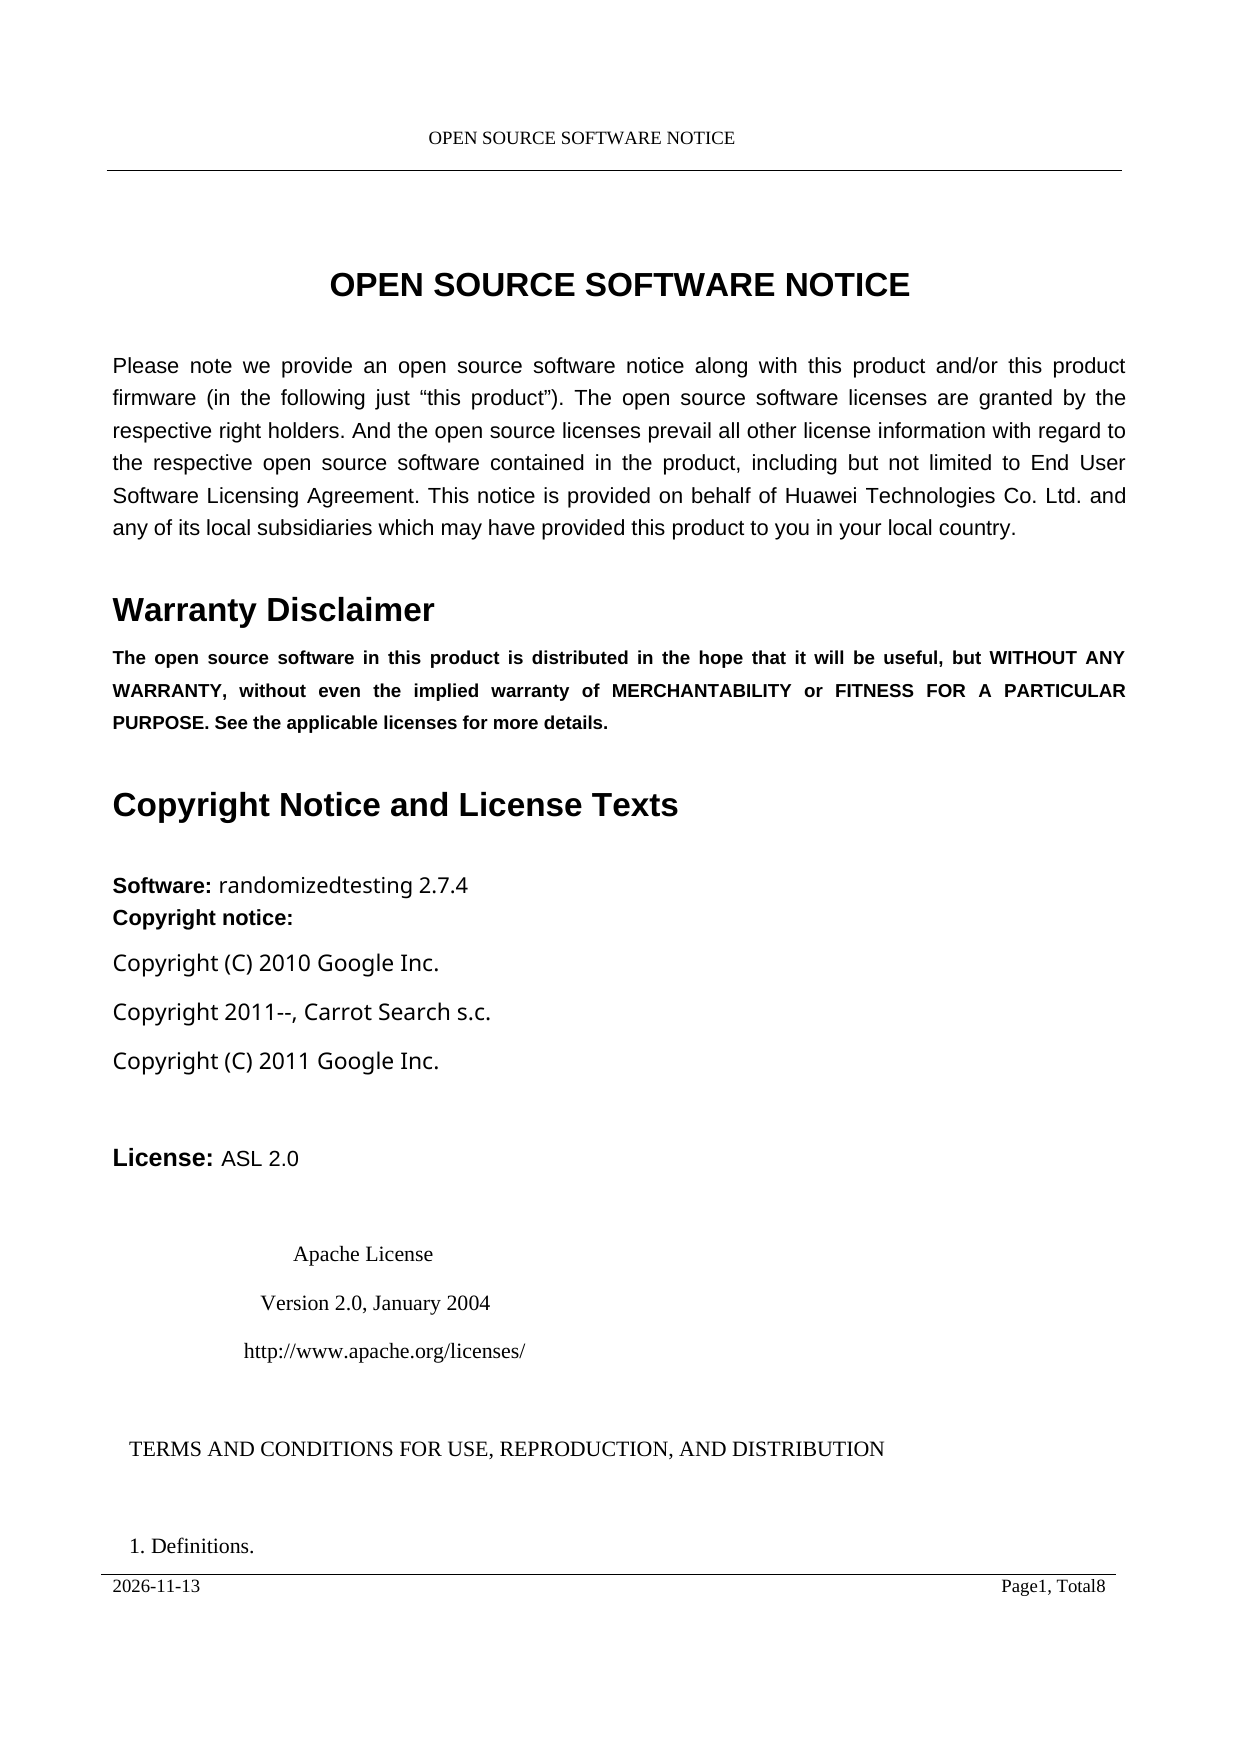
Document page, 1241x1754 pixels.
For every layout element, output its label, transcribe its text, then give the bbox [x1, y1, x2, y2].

text License: ASL 2.0 [112, 1142, 1128, 1174]
text Warranty Disclaimer [112, 576, 1128, 641]
text The open source software in this product is distributed in the hope that it will be useful, but WITHOUT ANY WARRANTY, without even the implied warranty of MERCHANTABILITY or FITNESS FOR A PARTICULAR PURPOSE. See the applicable licenses for more details. [112, 641, 1128, 739]
text Copyright (C) 2010 Google Inc. Copyright 2011--, Carrot Search s.c. Copyright (C) 2011 Google Inc. [112, 947, 1128, 1125]
text Please note we provide an open source software notice along with this product and/or this product firmware (in the following just “this product”). The open source software licenses are granted by the respective right holders. And the open source licenses prevail all other license information with regard to the respective open source software contained in the product, including but not limited to End User Software Licensing Agreement. This notice is provided on behalf of Huawei Technologies Co. Ltd. and any of its local subsidiaries which may have provided this product to you in your local country. [112, 349, 1128, 544]
text Copyright Notice and License Texts [112, 771, 1128, 836]
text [112, 1188, 1128, 1562]
text Copyright notice: [112, 901, 1128, 934]
text OPEN SOURCE SOFTWARE NOTICE [112, 251, 1128, 316]
text Software: randomizedtesting 2.7.4 [112, 869, 1128, 901]
